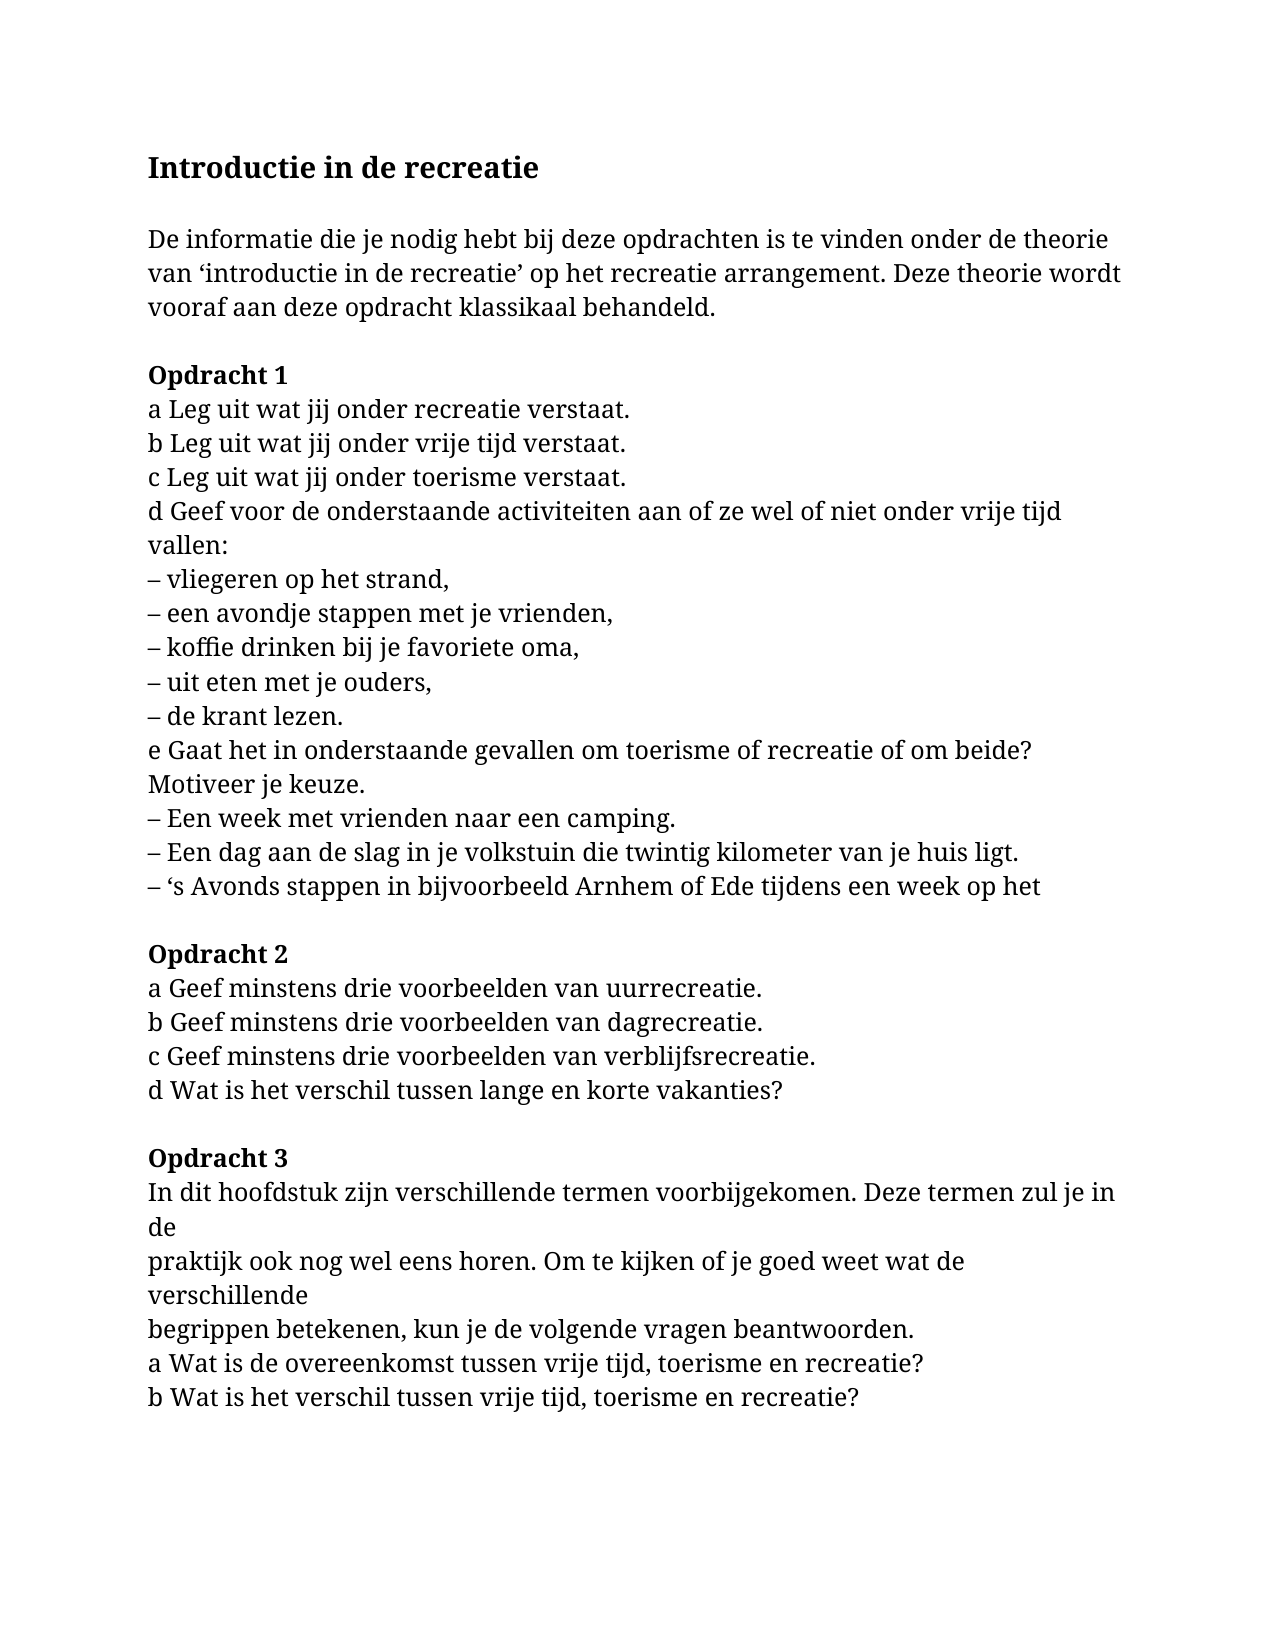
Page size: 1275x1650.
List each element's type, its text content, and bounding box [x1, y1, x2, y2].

text Motiveer je keuze. [148, 766, 1127, 800]
text d Geef voor de onderstaande activiteiten aan of ze wel of niet onder vrije tijd vallen: [148, 494, 1127, 562]
text – Een dag aan de slag in je volkstuin die twintig kilometer van je huis ligt. [148, 834, 1127, 868]
text De informatie die je nodig hebt bij deze opdrachten is te vinden onder de theorie van ‘introductie in de recreatie’ op het recreatie arrangement. Deze theorie wordt vooraf aan deze opdracht klassikaal behandeld. [148, 221, 1127, 323]
text Introductie in de recreatie [148, 148, 1127, 187]
text In dit hoofdstuk zijn verschillende termen voorbijgekomen. Deze termen zul je in de [148, 1175, 1127, 1243]
text a Geef minstens drie voorbeelden van uurrecreatie. [148, 971, 1127, 1005]
text – de krant lezen. [148, 698, 1127, 732]
text e Gaat het in onderstaande gevallen om toerisme of recreatie of om beide? [148, 732, 1127, 766]
text d Wat is het verschil tussen lange en korte vakanties? [148, 1073, 1127, 1107]
text begrippen betekenen, kun je de volgende vragen beantwoorden. [148, 1311, 1127, 1345]
text praktijk ook nog wel eens horen. Om te kijken of je goed weet wat de verschillende [148, 1243, 1127, 1311]
text a Leg uit wat jij onder recreatie verstaat. [148, 392, 1127, 426]
text – koffie drinken bij je favoriete oma, [148, 630, 1127, 664]
text a Wat is de overeenkomst tussen vrije tijd, toerisme en recreatie? [148, 1345, 1127, 1379]
text – uit eten met je ouders, [148, 664, 1127, 698]
text c Geef minstens drie voorbeelden van verblijfsrecreatie. [148, 1039, 1127, 1073]
text – een avondje stappen met je vrienden, [148, 596, 1127, 630]
text – vliegeren op het strand, [148, 562, 1127, 596]
text Opdracht 1 [148, 358, 1127, 392]
text Opdracht 2 [148, 937, 1127, 971]
text b Leg uit wat jij onder vrije tijd verstaat. [148, 426, 1127, 460]
text Opdracht 3 [148, 1141, 1127, 1175]
text – ‘s Avonds stappen in bijvoorbeeld Arnhem of Ede tijdens een week op het [148, 868, 1127, 903]
text – Een week met vrienden naar een camping. [148, 800, 1127, 834]
text b Geef minstens drie voorbeelden van dagrecreatie. [148, 1005, 1127, 1039]
text b Wat is het verschil tussen vrije tijd, toerisme en recreatie? [148, 1379, 1127, 1413]
text c Leg uit wat jij onder toerisme verstaat. [148, 460, 1127, 494]
